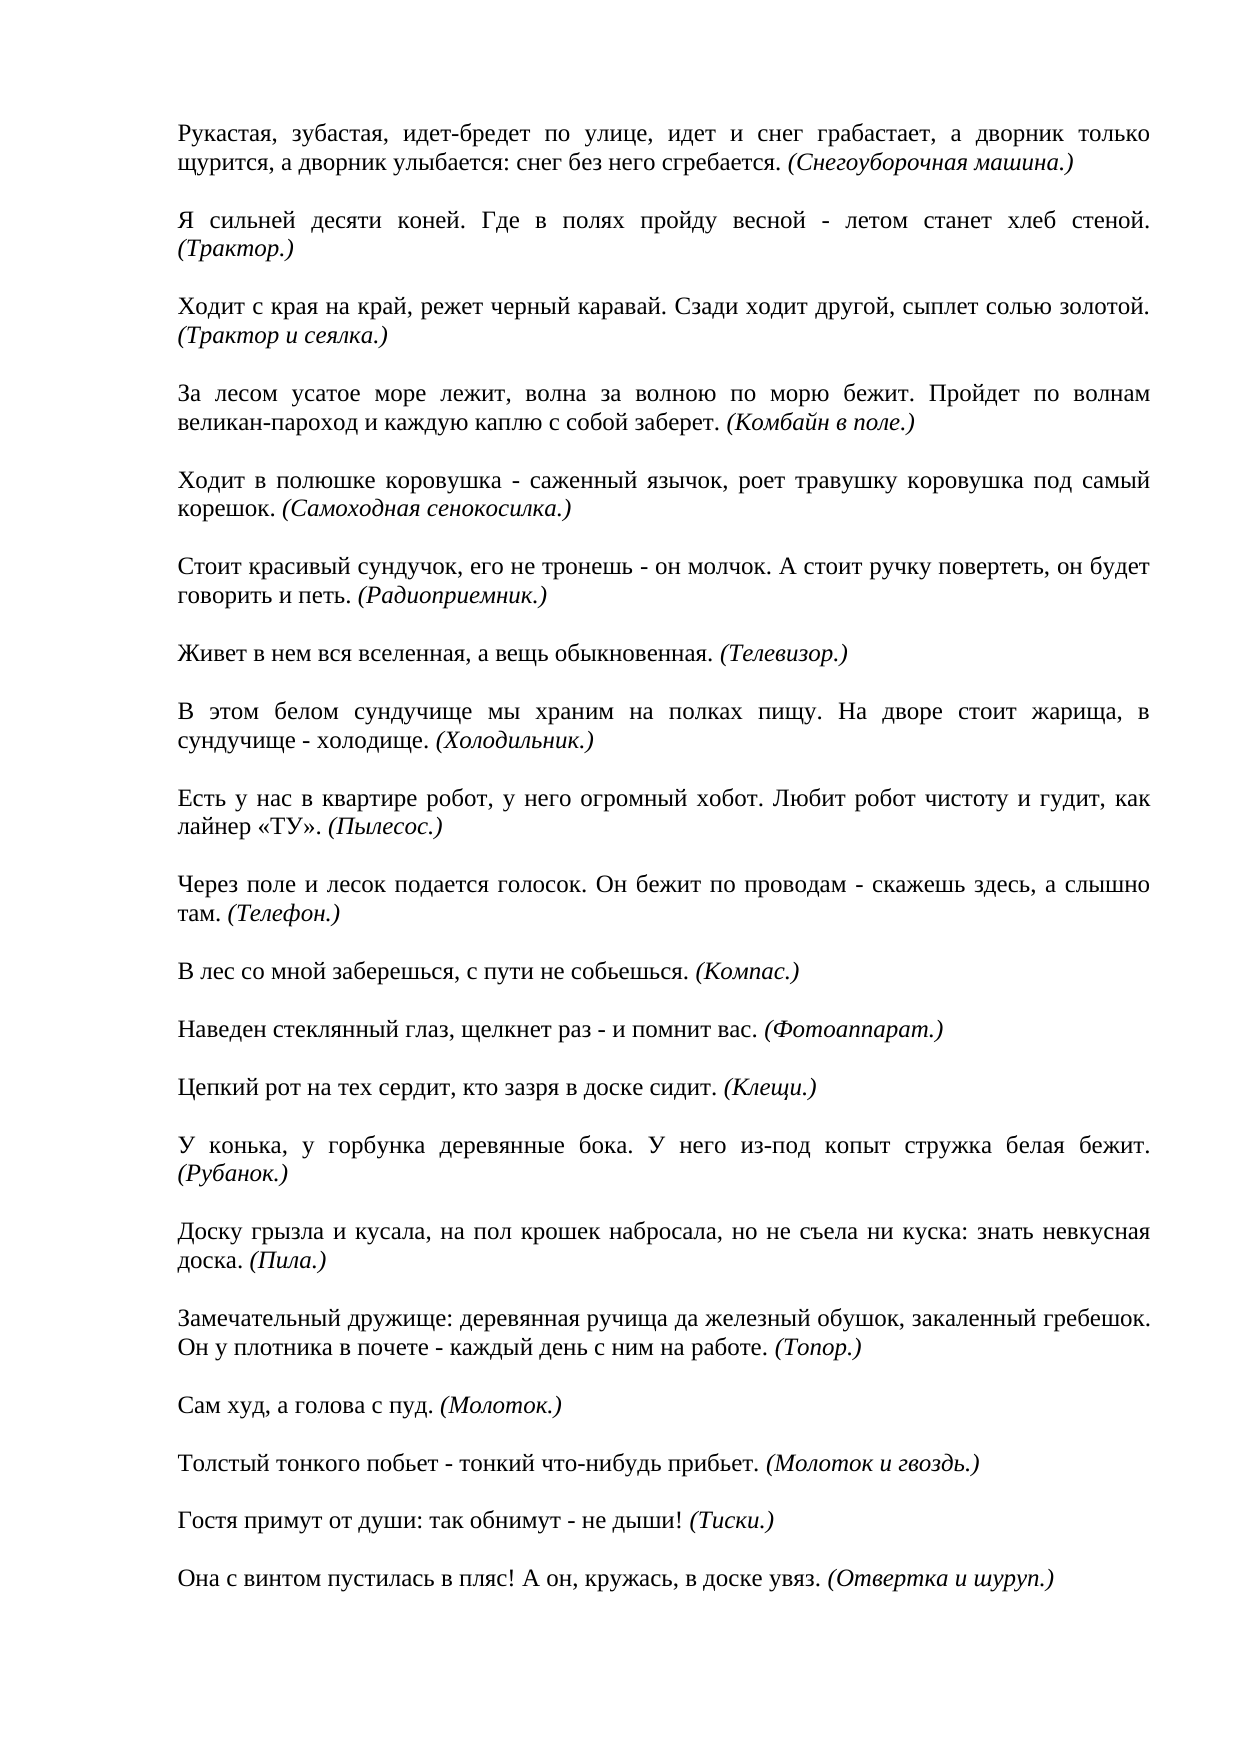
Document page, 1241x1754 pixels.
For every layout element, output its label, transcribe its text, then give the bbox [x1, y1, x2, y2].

text Ходит с края на край, режет черный каравай. Сзади ходит другой, сыплет солью золотой. (Трактор и сеялка.) [177, 291, 1152, 349]
text Наведен стеклянный глаз, щелкнет раз - и помнит вас. (Фотоаппарат.) [177, 1014, 1152, 1043]
text Цепкий рот на тех сердит, кто зазря в доске сидит. (Клещи.) [177, 1072, 1152, 1101]
text Гостя примут от души: так обнимут - не дыши! (Тиски.) [177, 1506, 1152, 1534]
text Толстый тонкого побьет - тонкий что-нибудь прибьет. (Молоток и гвоздь.) [177, 1448, 1152, 1476]
text Замечательный дружище: деревянная ручища да железный обушок, закаленный гребешок. Он у плотника в почете - каждый день с ним на работе. (Топор.) [177, 1303, 1152, 1361]
text Стоит красивый сундучок, его не тронешь - он молчок. А стоит ручку повертеть, он будет говорить и петь. (Радиоприемник.) [177, 551, 1152, 609]
text В этом белом сундучище мы храним на полках пищу. На дворе стоит жарища, в сундучище - холодище. (Холодильник.) [177, 696, 1152, 753]
text Рукастая, зубастая, идет-бредет по улице, идет и снег грабастает, а дворник только щурится, а дворник улыбается: снег без него сгребается. (Снегоуборочная машина.) [177, 118, 1152, 176]
text В лес со мной заберешься, с пути не собьешься. (Компас.) [177, 956, 1152, 985]
text Сам худ, а голова с пуд. (Молоток.) [177, 1390, 1152, 1418]
text Она с винтом пустилась в пляс! А он, кружась, в доске увяз. (Отвертка и шуруп.) [177, 1563, 1152, 1592]
text Доску грызла и кусала, на пол крошек набросала, но не съела ни куска: знать невкусная доска. (Пила.) [177, 1216, 1152, 1274]
text Ходит в полюшке коровушка - саженный язычок, роет травушку коровушка под самый корешок. (Самоходная сенокосилка.) [177, 465, 1152, 522]
text Есть у нас в квартире робот, у него огромный хобот. Любит робот чистоту и гудит, как лайнер «ТУ». (Пылесос.) [177, 783, 1152, 840]
text Живет в нем вся вселенная, а вещь обыкновенная. (Телевизор.) [177, 638, 1152, 667]
text У конька, у горбунка деревянные бока. У него из-под копыт стружка белая бежит. (Рубанок.) [177, 1130, 1152, 1187]
text Я сильней десяти коней. Где в полях пройду весной - летом станет хлеб стеной. (Трактор.) [177, 205, 1152, 262]
text Через поле и лесок подается голосок. Он бежит по проводам - скажешь здесь, а слышно там. (Телефон.) [177, 869, 1152, 927]
text За лесом усатое море лежит, волна за волною по морю бежит. Пройдет по волнам великан-пароход и каждую каплю с собой заберет. (Комбайн в поле.) [177, 378, 1152, 436]
